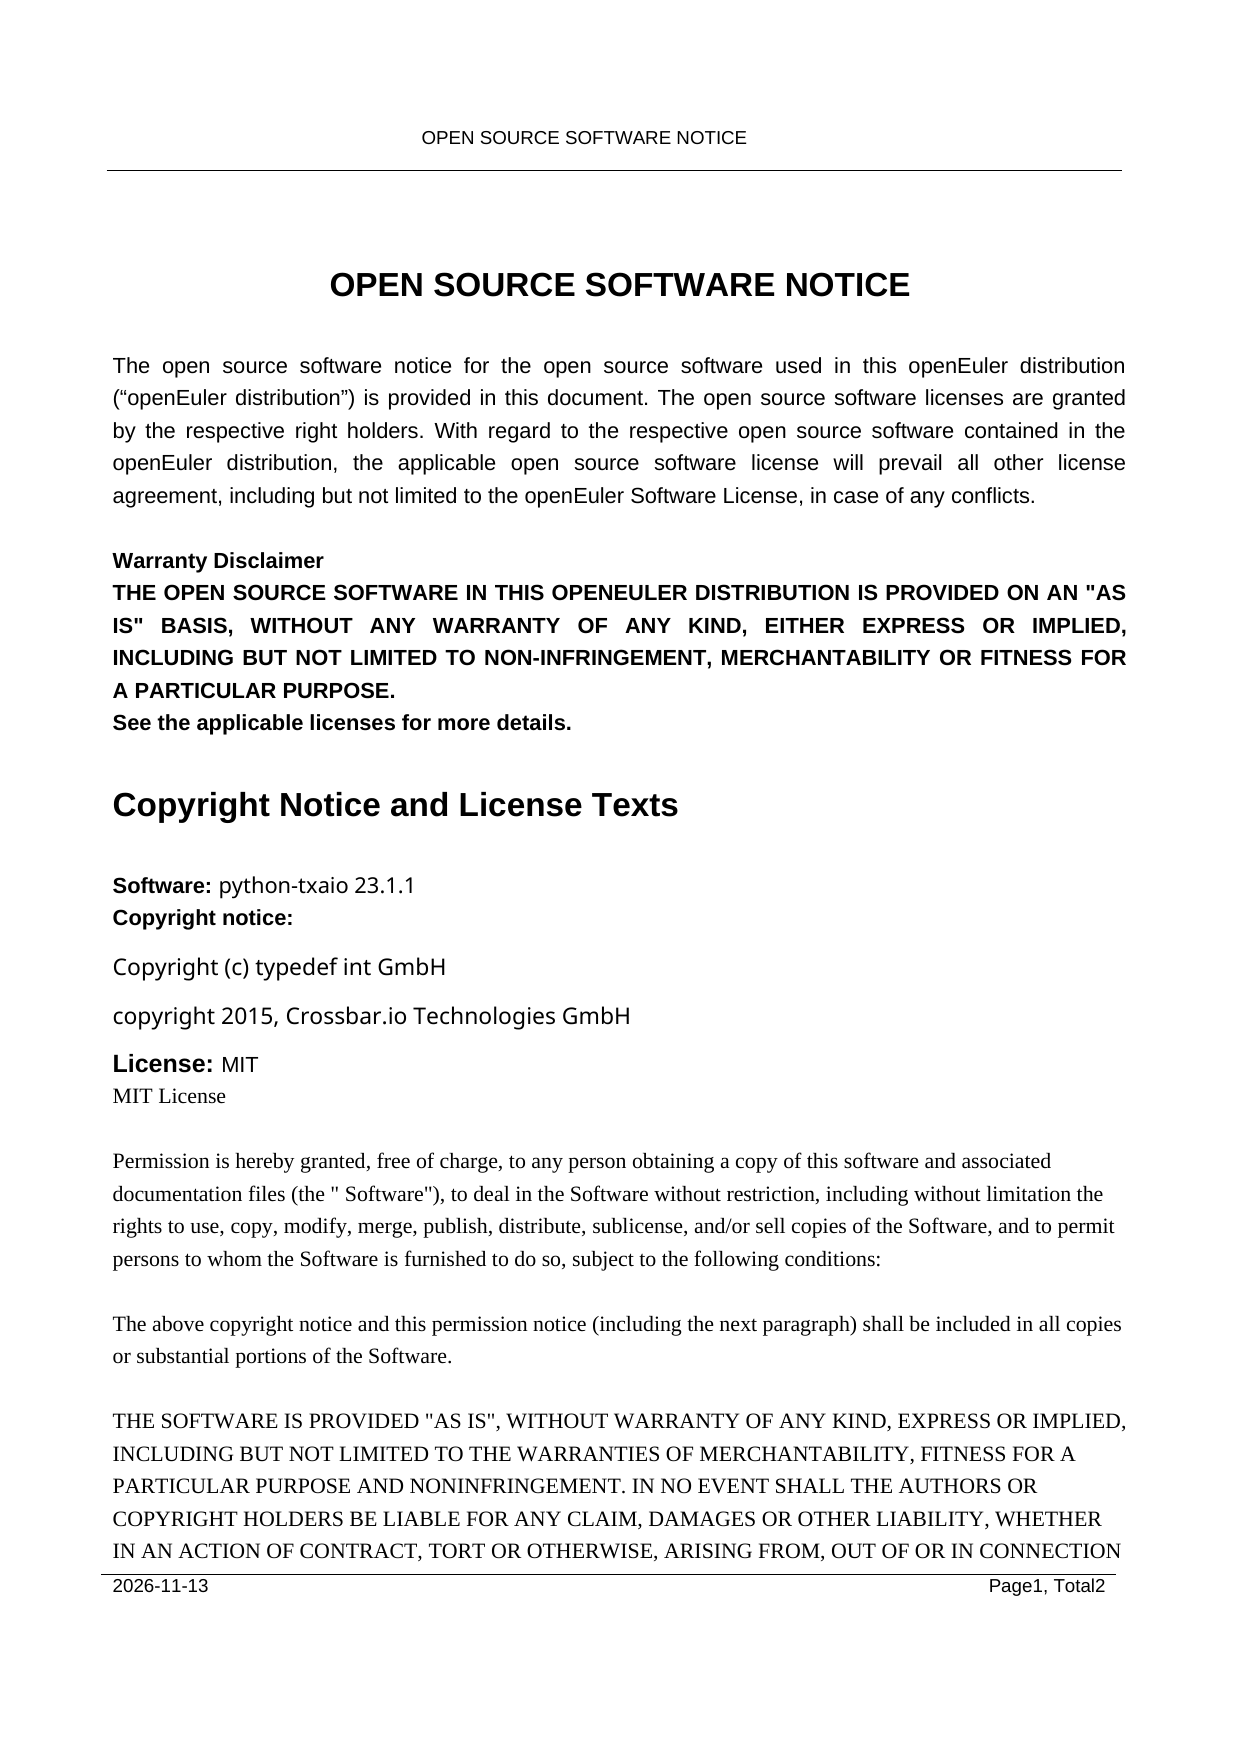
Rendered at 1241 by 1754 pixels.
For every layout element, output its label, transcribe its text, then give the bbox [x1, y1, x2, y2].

text Copyright notice: Copyright (c) typedef int GmbH copyright 2015, Crossbar.io Technologies GmbH [112, 901, 1128, 1031]
text The open source software notice for the open source software used in this openEuler distribution (“openEuler distribution”) is provided in this document. The open source software licenses are granted by the respective right holders. With regard to the respective open source software contained in the openEuler distribution, the applicable open source software license will prevail all other license agreement, including but not limited to the openEuler Software License, in case of any conflicts. [112, 349, 1128, 511]
text OPEN SOURCE SOFTWARE NOTICE [112, 251, 1128, 316]
text THE OPEN SOURCE SOFTWARE IN THIS OPENEULER DISTRIBUTION IS PROVIDED ON AN "AS IS" BASIS, WITHOUT ANY WARRANTY OF ANY KIND, EITHER EXPRESS OR IMPLIED, INCLUDING BUT NOT LIMITED TO NON-INFRINGEMENT, MERCHANTABILITY OR FITNESS FOR A PARTICULAR PURPOSE. See the applicable licenses for more details. [112, 576, 1128, 739]
text Copyright Notice and License Texts [112, 771, 1128, 836]
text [112, 1079, 1128, 1567]
text Warranty Disclaimer [112, 544, 1128, 576]
text License: MIT [112, 1047, 1128, 1079]
title Software: python-txaio 23.1.1 [112, 869, 1128, 901]
